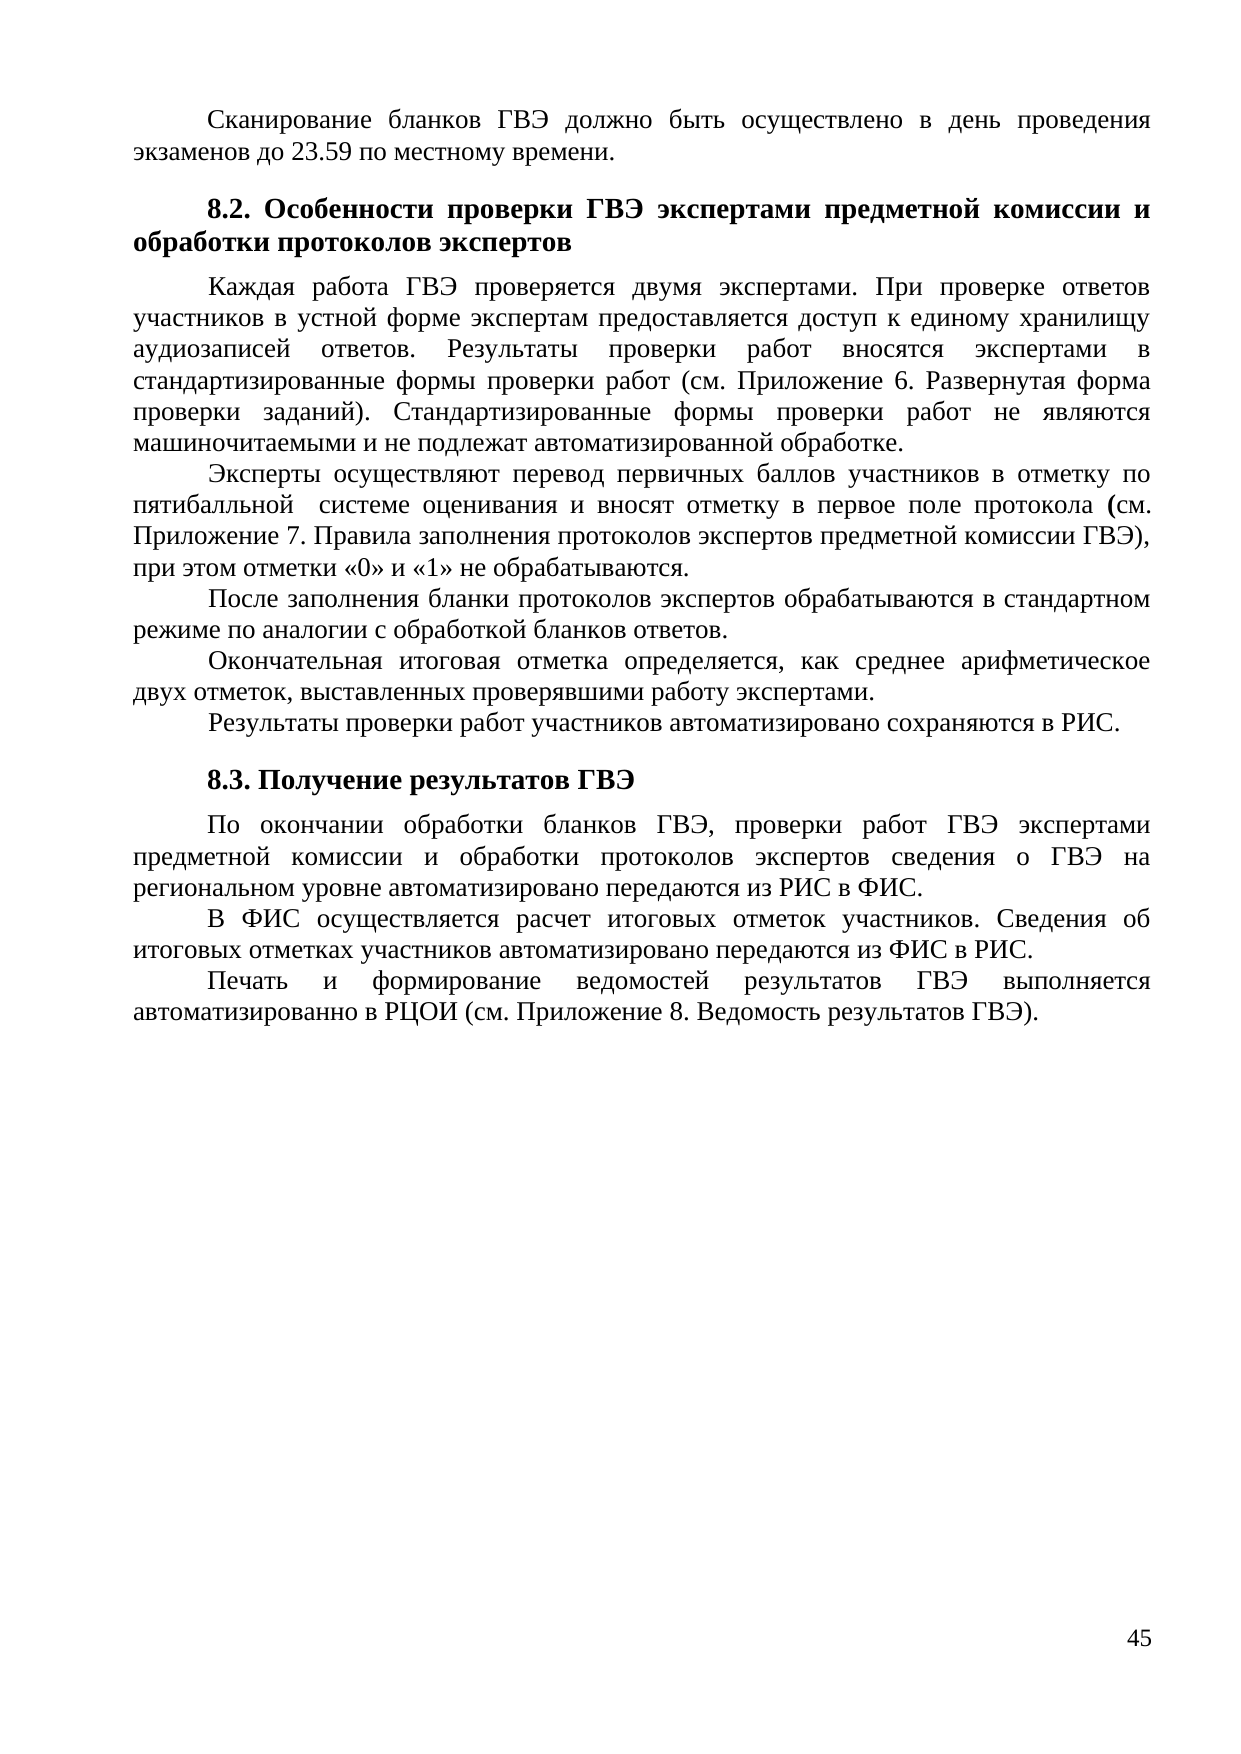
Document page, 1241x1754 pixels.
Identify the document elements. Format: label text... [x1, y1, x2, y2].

text Эксперты осуществляют перевод первичных баллов участников в отметку по пятибалльной системе оценивания и вносят отметку в первое поле протокола (см. Приложение 7. Правила заполнения протоколов экспертов предметной комиссии ГВЭ), при этом отметки «0» и «1» не обрабатываются. [133, 457, 1152, 582]
text Каждая работа ГВЭ проверяется двумя экспертами. При проверке ответов участников в устной форме экспертам предоставляется доступ к единому хранилищу аудиозаписей ответов. Результаты проверки работ вносятся экспертами в стандартизированные формы проверки работ (см. Приложение 6. Развернутая форма проверки заданий). Стандартизированные формы проверки работ не являются машиночитаемыми и не подлежат автоматизированной обработке. [133, 270, 1152, 457]
text По окончании обработки бланков ГВЭ, проверки работ ГВЭ экспертами предметной комиссии и обработки протоколов экспертов сведения о ГВЭ на региональном уровне автоматизировано передаются из РИС в ФИС. [133, 808, 1152, 902]
text Результаты проверки работ участников автоматизировано сохраняются в РИС. [133, 706, 1152, 737]
text После заполнения бланки протоколов экспертов обрабатываются в стандартном режиме по аналогии с обработкой бланков ответов. [133, 582, 1152, 644]
text Окончательная итоговая отметка определяется, как среднее арифметическое двух отметок, выставленных проверявшими работу экспертами. [133, 644, 1152, 706]
subtitle 8.3. Получение результатов ГВЭ [133, 762, 1152, 796]
text Печать и формирование ведомостей результатов ГВЭ выполняется автоматизированно в РЦОИ (см. Приложение 8. Ведомость результатов ГВЭ). [133, 964, 1152, 1027]
text Сканирование бланков ГВЭ должно быть осуществлено в день проведения экзаменов до 23.59 по местному времени. [133, 103, 1152, 166]
subtitle 8.2. Особенности проверки ГВЭ экспертами предметной комиссии и обработки протоколов экспертов [133, 191, 1152, 258]
text В ФИС осуществляется расчет итоговых отметок участников. Сведения об итоговых отметках участников автоматизировано передаются из ФИС в РИС. [133, 902, 1152, 964]
